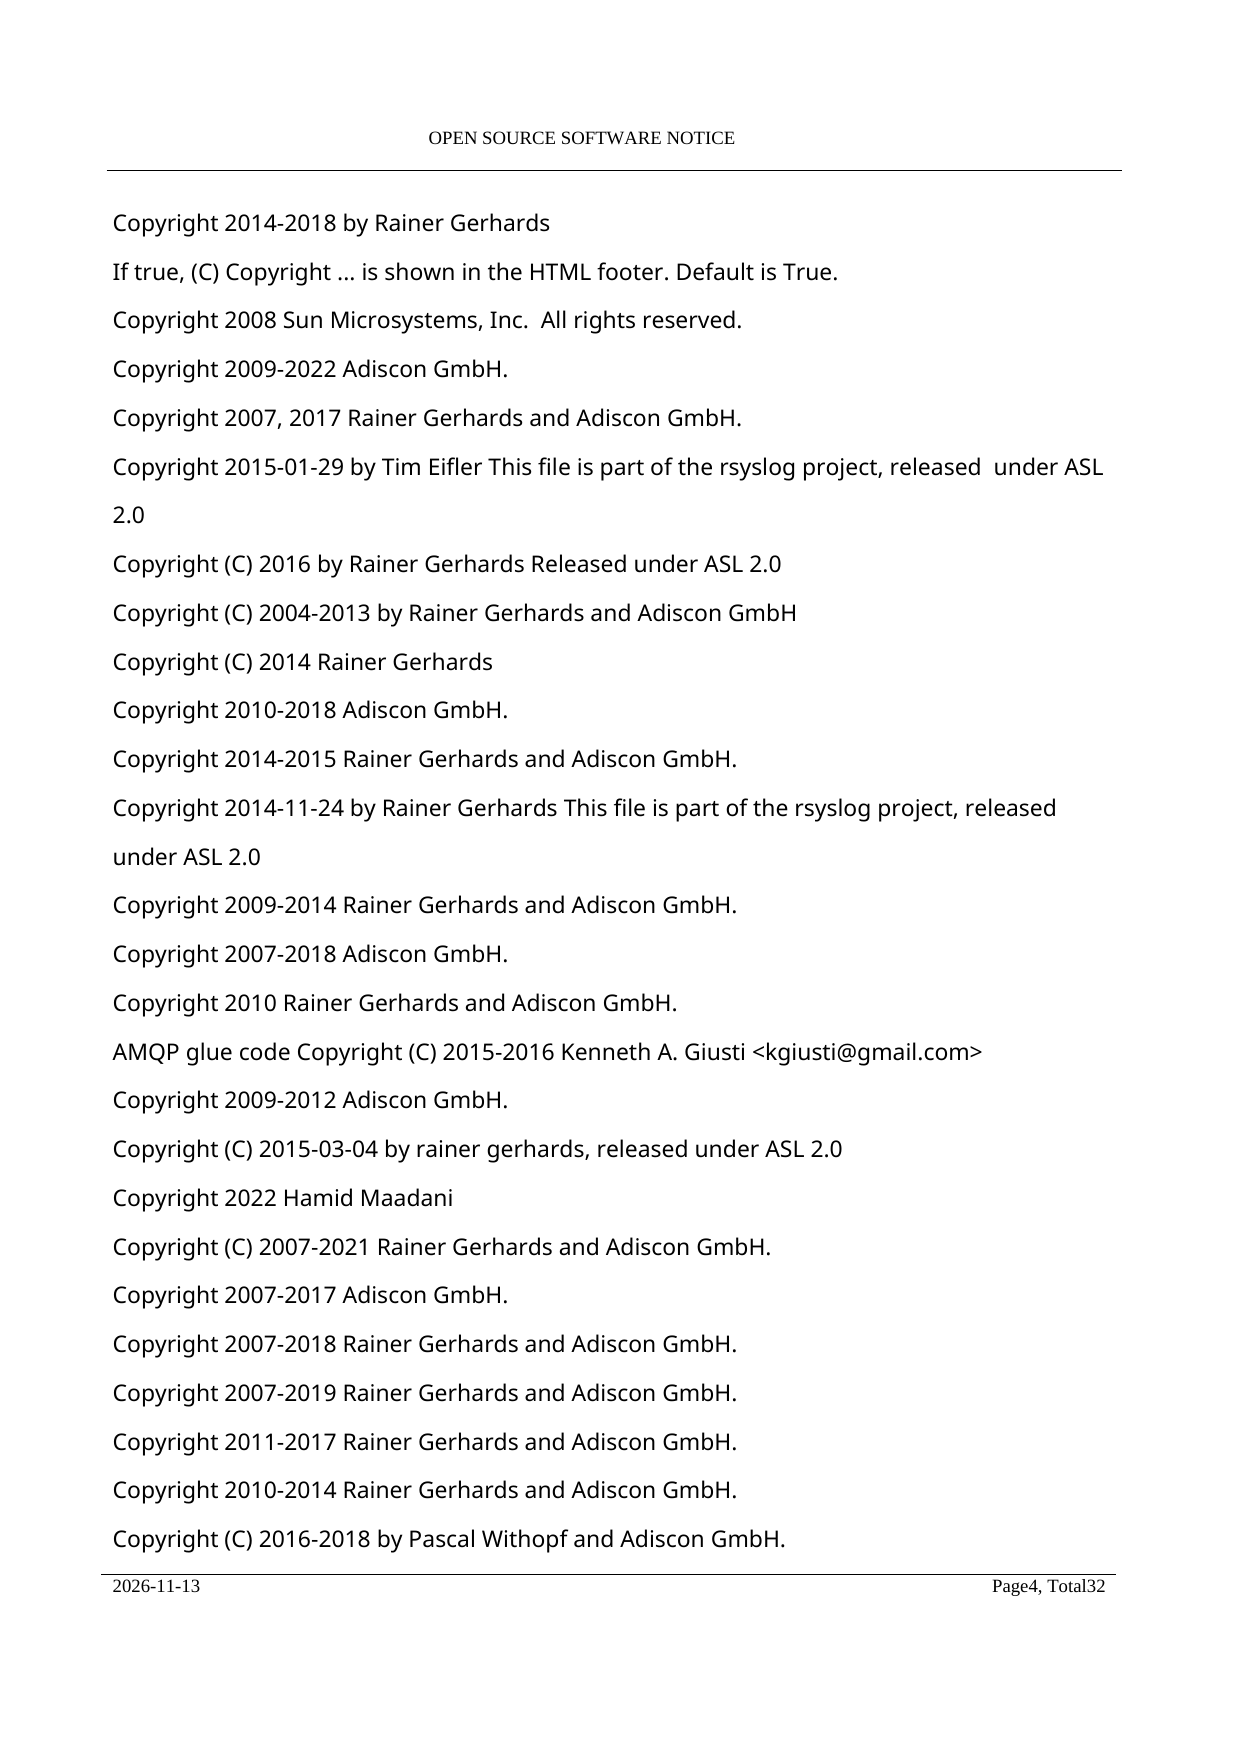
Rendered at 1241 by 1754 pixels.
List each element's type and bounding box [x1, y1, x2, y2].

text [112, 206, 1128, 1555]
